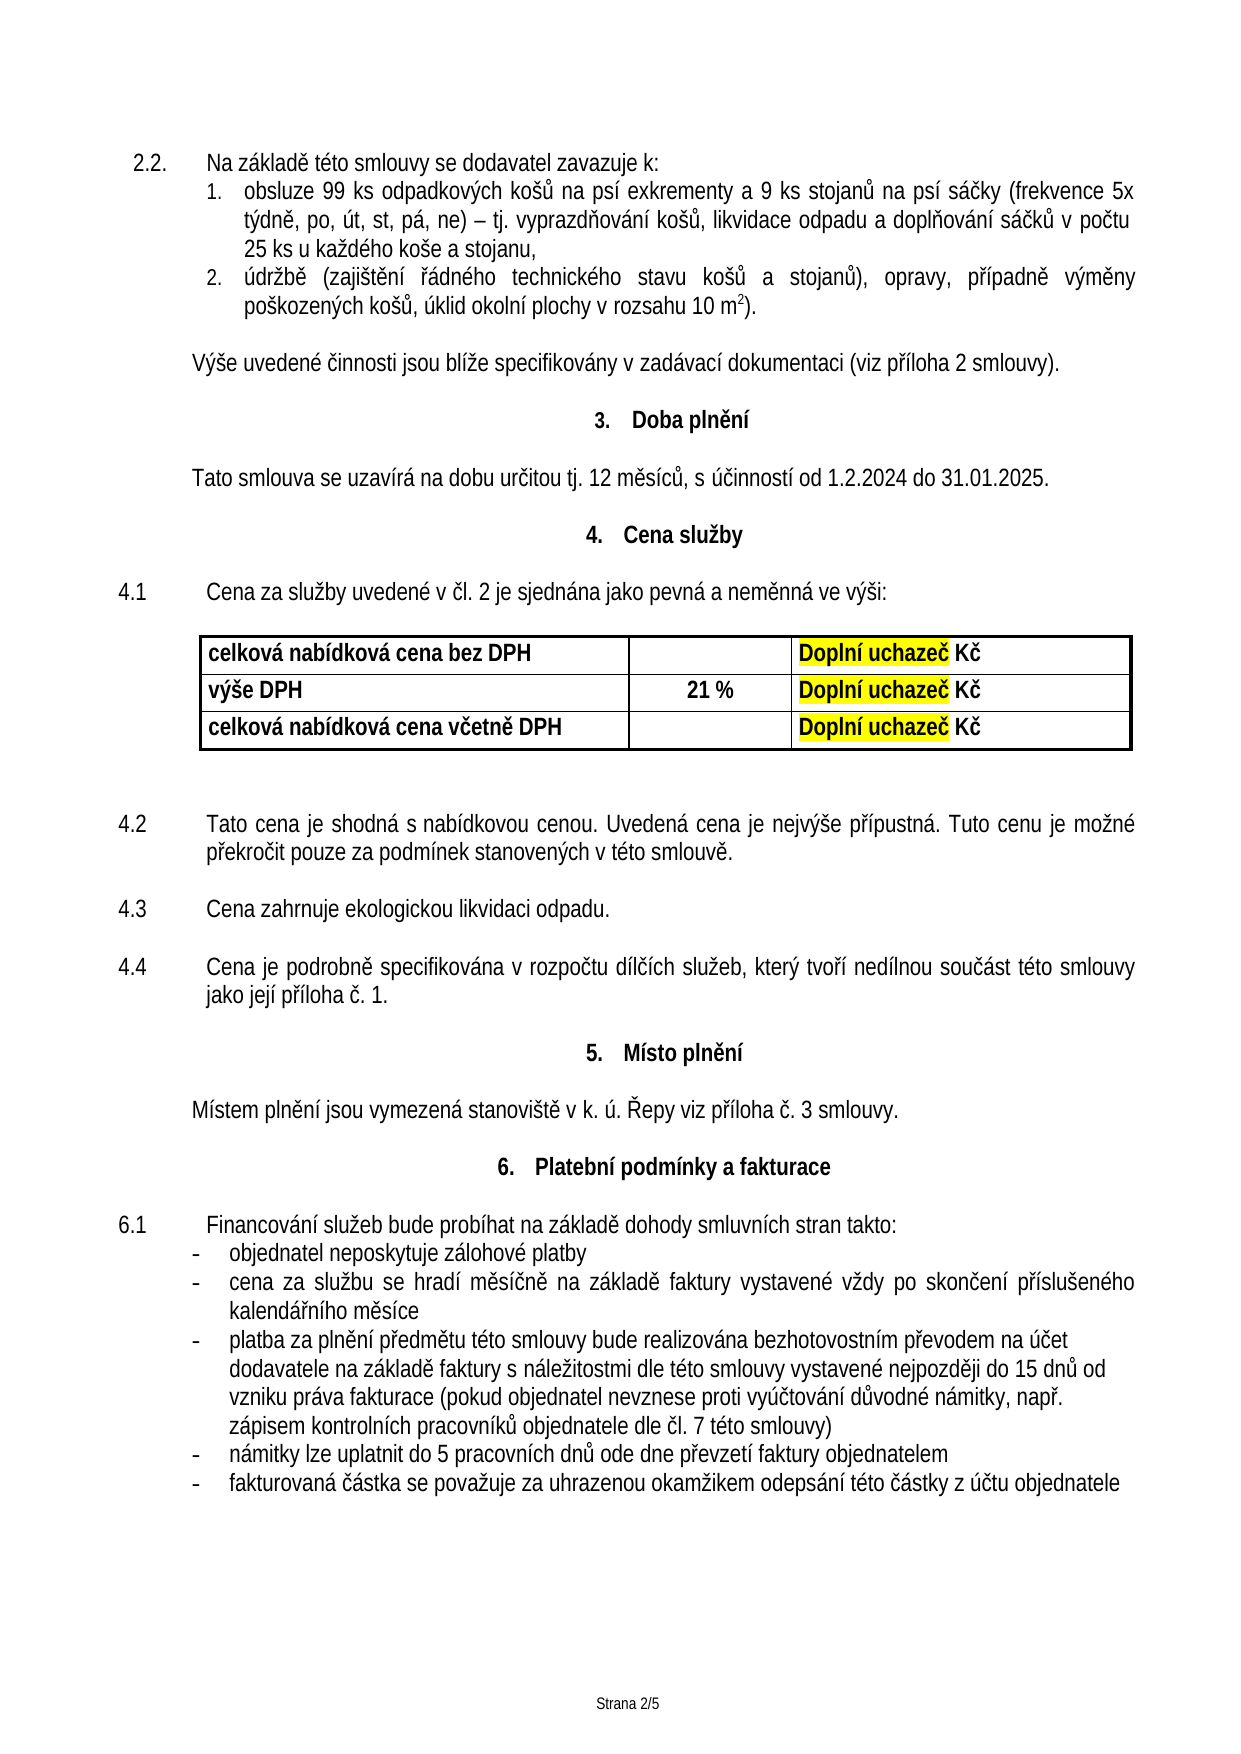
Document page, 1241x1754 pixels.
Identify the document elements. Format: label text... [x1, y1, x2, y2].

table_cell 21 % [630, 675, 791, 711]
list fakturovaná částka se považuje za uhrazenou okamžikem odepsání této částky z účtu objednatele [192, 1468, 1137, 1497]
list Cena zahrnuje ekologickou likvidaci odpadu. [118, 894, 1137, 923]
table_cell Doplní uchazeč Kč [792, 712, 1129, 748]
subtitle Místo plnění [192, 1038, 1137, 1066]
text Místem plnění jsou vymezená stanoviště v k. ú. Řepy viz příloha č. 3 smlouvy. [192, 1095, 1137, 1124]
list údržbě (zajištění řádného technického stavu košů a stojanů), opravy, případně výměny poškozených košů, úklid okolní plochy v rozsahu 10 m2). [206, 262, 1137, 319]
subtitle Platební podmínky a fakturace [192, 1152, 1137, 1181]
table_cell [630, 712, 791, 748]
subtitle Tato smlouva se uzavírá na dobu určitou tj. 12 měsíců, s účinností od 1.2.2024 do 31.01.2025. [192, 463, 1137, 491]
table_cell výše DPH [202, 675, 628, 711]
subtitle Doba plnění [206, 406, 1137, 434]
text Výše uvedené činnosti jsou blíže specifikovány v zadávací dokumentaci (viz příloha 2 smlouvy). [118, 348, 1137, 377]
list objednatel neposkytuje zálohové platby [192, 1238, 1137, 1267]
list obsluze 99 ks odpadkových košů na psí exkrementy a 9 ks stojanů na psí sáčky (frekvence 5x týdně, po, út, st, pá, ne) – tj. vyprazdňování košů, likvidace odpadu a doplňování sáčků v počtu 25 ks u každého koše a stojanu, [206, 176, 1137, 262]
list Tato cena je shodná s nabídkovou cenou. Uvedená cena je nejvýše přípustná. Tuto cenu je možné překročit pouze za podmínek stanovených v této smlouvě. [118, 808, 1137, 866]
table_cell Doplní uchazeč Kč [792, 675, 1129, 711]
table_cell celková nabídková cena včetně DPH [202, 712, 628, 748]
table_header Doplní uchazeč Kč [792, 638, 1129, 673]
list námitky lze uplatnit do 5 pracovních dnů ode dne převzetí faktury objednatelem [192, 1439, 1137, 1468]
table_header celková nabídková cena bez DPH [202, 638, 628, 673]
list platba za plnění předmětu této smlouvy bude realizována bezhotovostním převodem na účet dodavatele na základě faktury s náležitostmi dle této smlouvy vystavené nejpozději do 15 dnů od vzniku práva fakturace (pokud objednatel nevznese proti vyúčtování důvodné námitky, např. zápisem kontrolních pracovníků objednatele dle čl. 7 této smlouvy) [192, 1325, 1137, 1439]
subtitle Cena služby [192, 520, 1137, 549]
list Na základě této smlouvy se dodavatel zavazuje k: [133, 148, 1137, 176]
list Cena je podrobně specifikována v rozpočtu dílčích služeb, který tvoří nedílnou součást této smlouvy jako její příloha č. 1. [118, 952, 1137, 1009]
list cena za službu se hradí měsíčně na základě faktury vystavené vždy po skončení příslušeného kalendářního měsíce [192, 1267, 1137, 1325]
list Cena za služby uvedené v čl. 2 je sjednána jako pevná a neměnná ve výši: [118, 577, 1137, 606]
table_header [630, 638, 791, 673]
list Financování služeb bude probíhat na základě dohody smluvních stran takto: [118, 1210, 1137, 1238]
